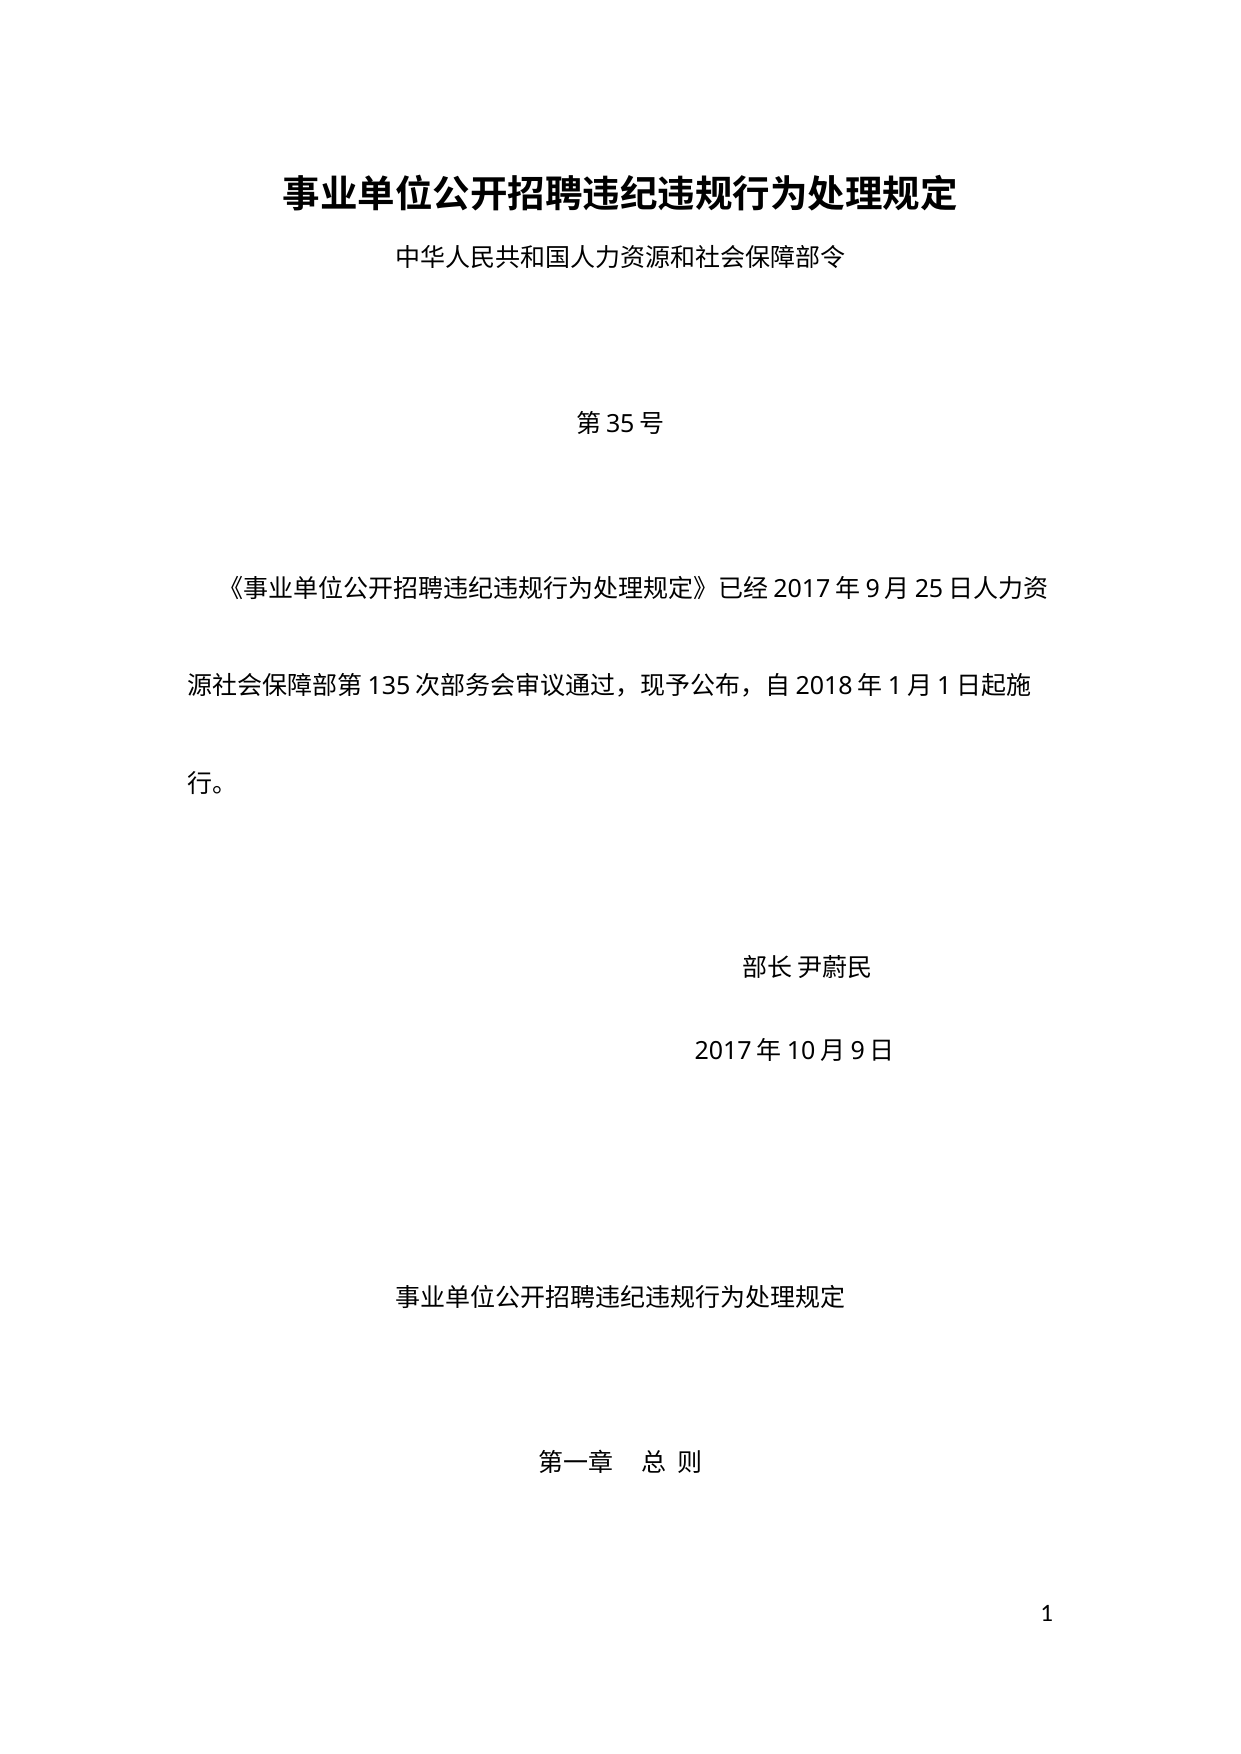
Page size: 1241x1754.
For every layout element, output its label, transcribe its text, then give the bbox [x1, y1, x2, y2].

text 部长 尹蔚民 [187, 933, 1053, 998]
text 事业单位公开招聘违纪违规行为处理规定 [187, 158, 1053, 223]
text 《事业单位公开招聘违纪违规行为处理规定》已经2017年9月25日人力资源社会保障部第135次部务会审议通过，现予公布，自2018年1月1日起施行。 [187, 554, 1053, 814]
text 第一章 总 则 [187, 1428, 1053, 1493]
text 2017年10月9日 [187, 1016, 1053, 1081]
text 第35号 [187, 389, 1053, 454]
text 事业单位公开招聘违纪违规行为处理规定 [187, 1263, 1053, 1328]
text 中华人民共和国人力资源和社会保障部令 [187, 223, 1053, 288]
